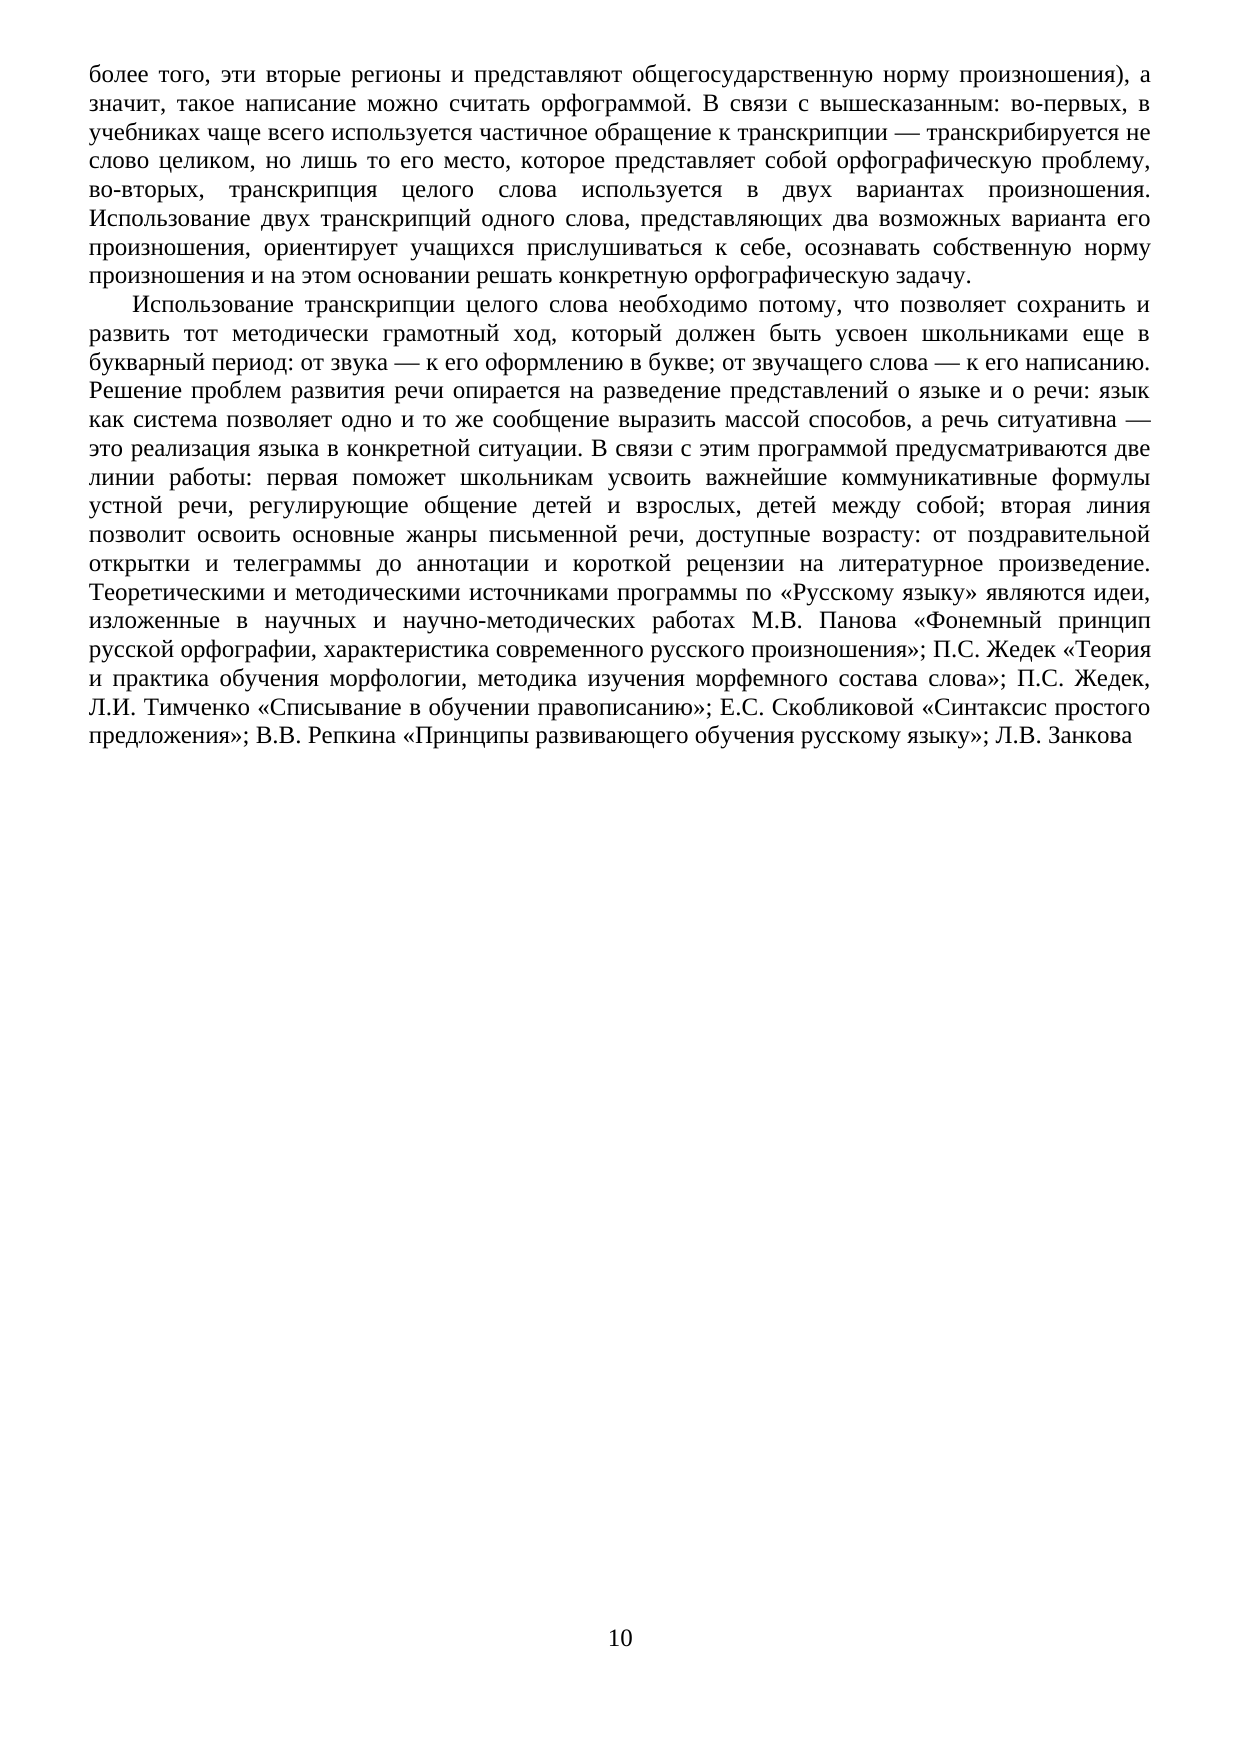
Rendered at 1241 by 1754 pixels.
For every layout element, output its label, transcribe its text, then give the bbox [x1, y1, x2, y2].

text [89, 59, 1152, 289]
text Использование транскрипции целого слова необходимо потому, что позволяет сохранить и развить тот методически грамотный ход, который должен быть усвоен школьниками еще в букварный период: от звука — к его оформлению в букве; от звучащего слова — к его написанию. Решение проблем развития речи опирается на разведение представлений о языке и о речи: язык как система позволяет одно и то же сообщение выразить массой способов, а речь ситуативна — это реализация языка в конкретной ситуации. В связи с этим программой предусматриваются две линии работы: первая поможет школьникам усвоить важнейшие коммуникативные формулы устной речи, регулирующие общение детей и взрослых, детей между собой; вторая линия позволит освоить основные жанры письменной речи, доступные возрасту: от поздравительной открытки и телеграммы до аннотации и короткой рецензии на литературное произведение. Теоретическими и методическими источниками программы по «Русскому языку» являются идеи, изложенные в научных и научно-методических работах М.В. Панова «Фонемный принцип русской орфографии, характеристика современного русского произношения»; П.С. Жедек «Теория и практика обучения морфологии, методика изучения морфемного состава слова»; П.С. Жедек, Л.И. Тимченко «Списывание в обучении правописанию»; Е.С. Скобликовой «Синтаксис простого предложения»; В.В. Репкина «Принципы развивающего обучения русскому языку»; Л.В. Занкова [89, 289, 1152, 749]
